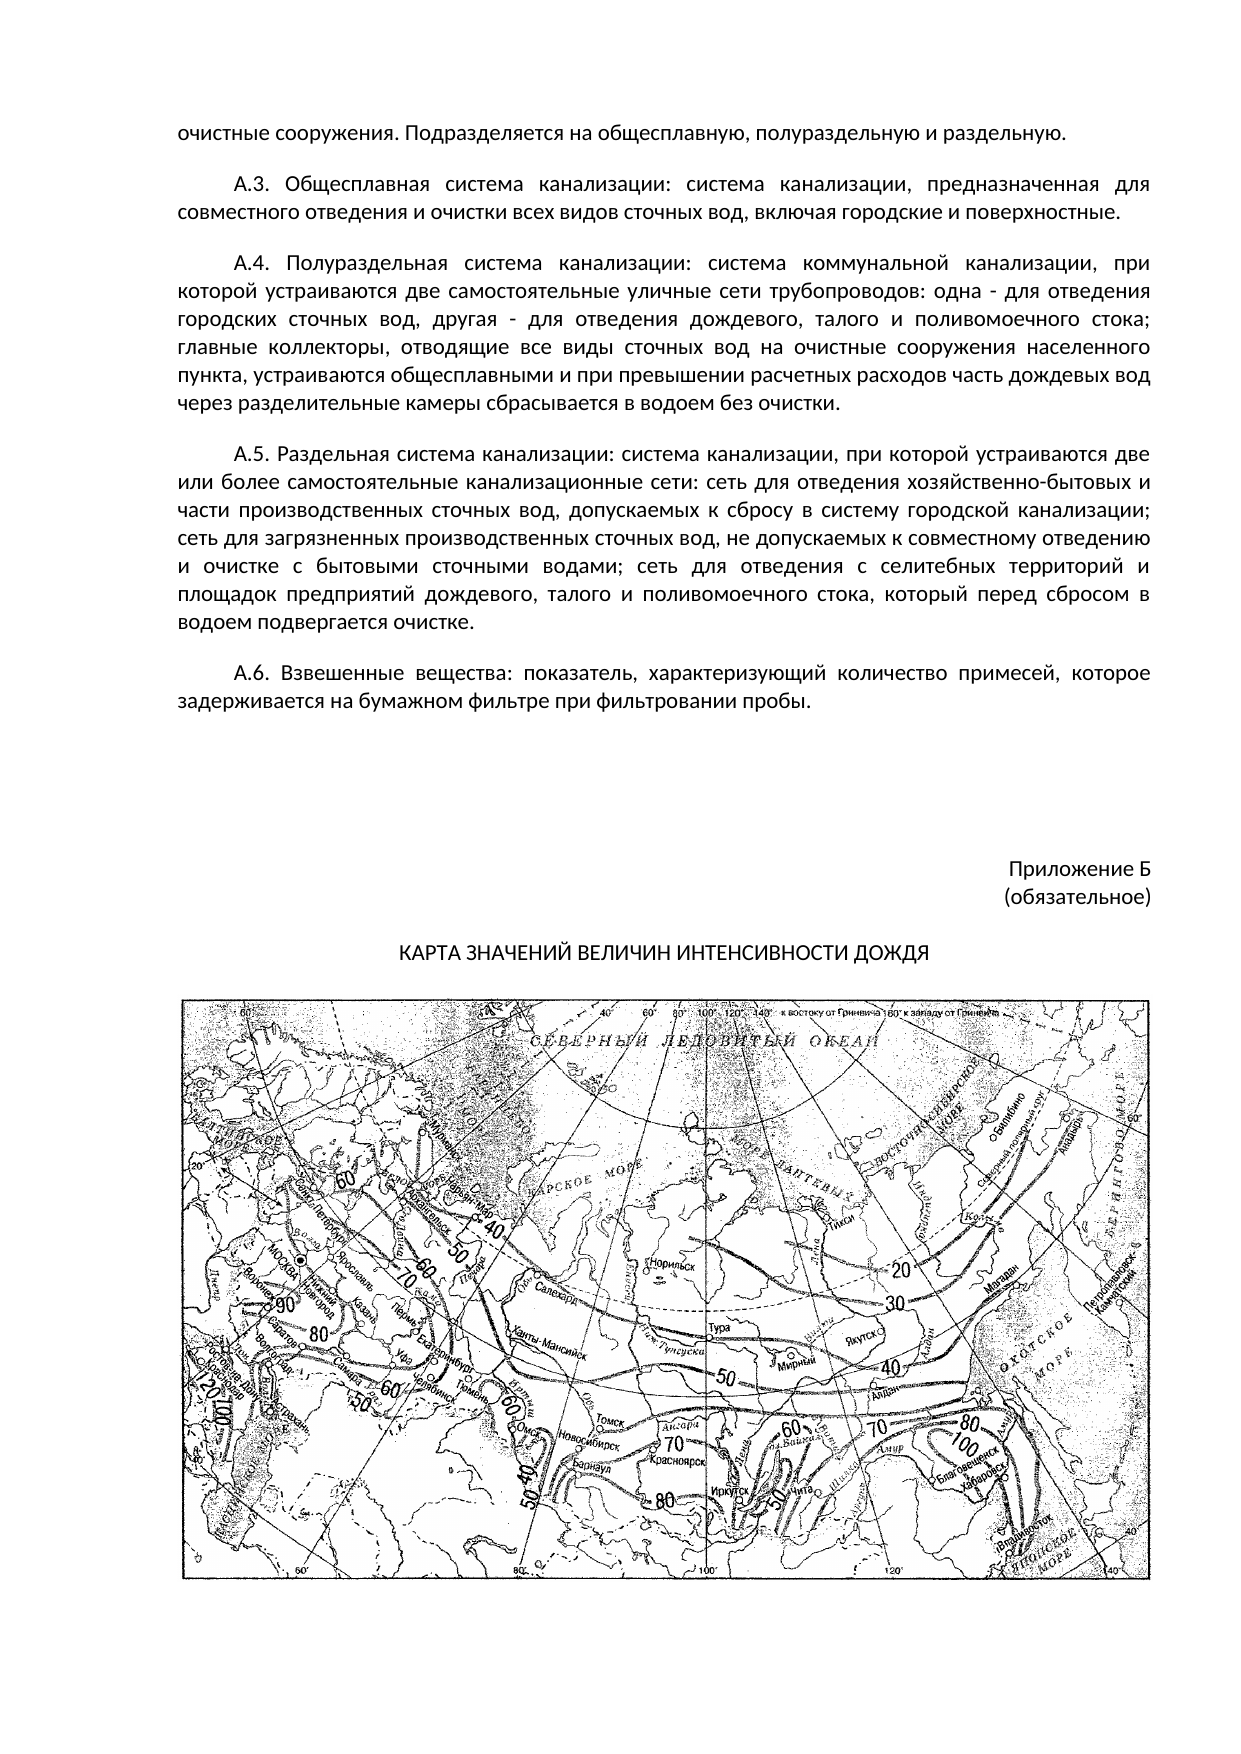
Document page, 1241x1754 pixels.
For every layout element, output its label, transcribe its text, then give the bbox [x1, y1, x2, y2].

text КАРТА ЗНАЧЕНИЙ ВЕЛИЧИН ИНТЕНСИВНОСТИ ДОЖДЯ [177, 938, 1152, 966]
text (обязательное) [177, 882, 1152, 910]
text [177, 118, 1152, 146]
text Приложение Б [177, 854, 1152, 882]
text А.3. Общесплавная система канализации: система канализации, предназначенная для совместного отведения и очистки всех видов сточных вод, включая городские и поверхностные. [177, 169, 1152, 225]
picture [177, 994, 1153, 1582]
text А.4. Полураздельная система канализации: система коммунальной канализации, при которой устраиваются две самостоятельные уличные сети трубопроводов: одна - для отведения городских сточных вод, другая - для отведения дождевого, талого и поливомоечного стока; главные коллекторы, отводящие все виды сточных вод на очистные сооружения населенного пункта, устраиваются общесплавными и при превышении расчетных расходов часть дождевых вод через разделительные камеры сбрасывается в водоем без очистки. [177, 248, 1152, 416]
text А.5. Раздельная система канализации: система канализации, при которой устраиваются две или более самостоятельные канализационные сети: сеть для отведения хозяйственно-бытовых и части производственных сточных вод, допускаемых к сбросу в систему городской канализации; сеть для загрязненных производственных сточных вод, не допускаемых к совместному отведению и очистке с бытовыми сточными водами; сеть для отведения с селитебных территорий и площадок предприятий дождевого, талого и поливомоечного стока, который перед сбросом в водоем подвергается очистке. [177, 439, 1152, 635]
text А.6. Взвешенные вещества: показатель, характеризующий количество примесей, которое задерживается на бумажном фильтре при фильтровании пробы. [177, 658, 1152, 714]
